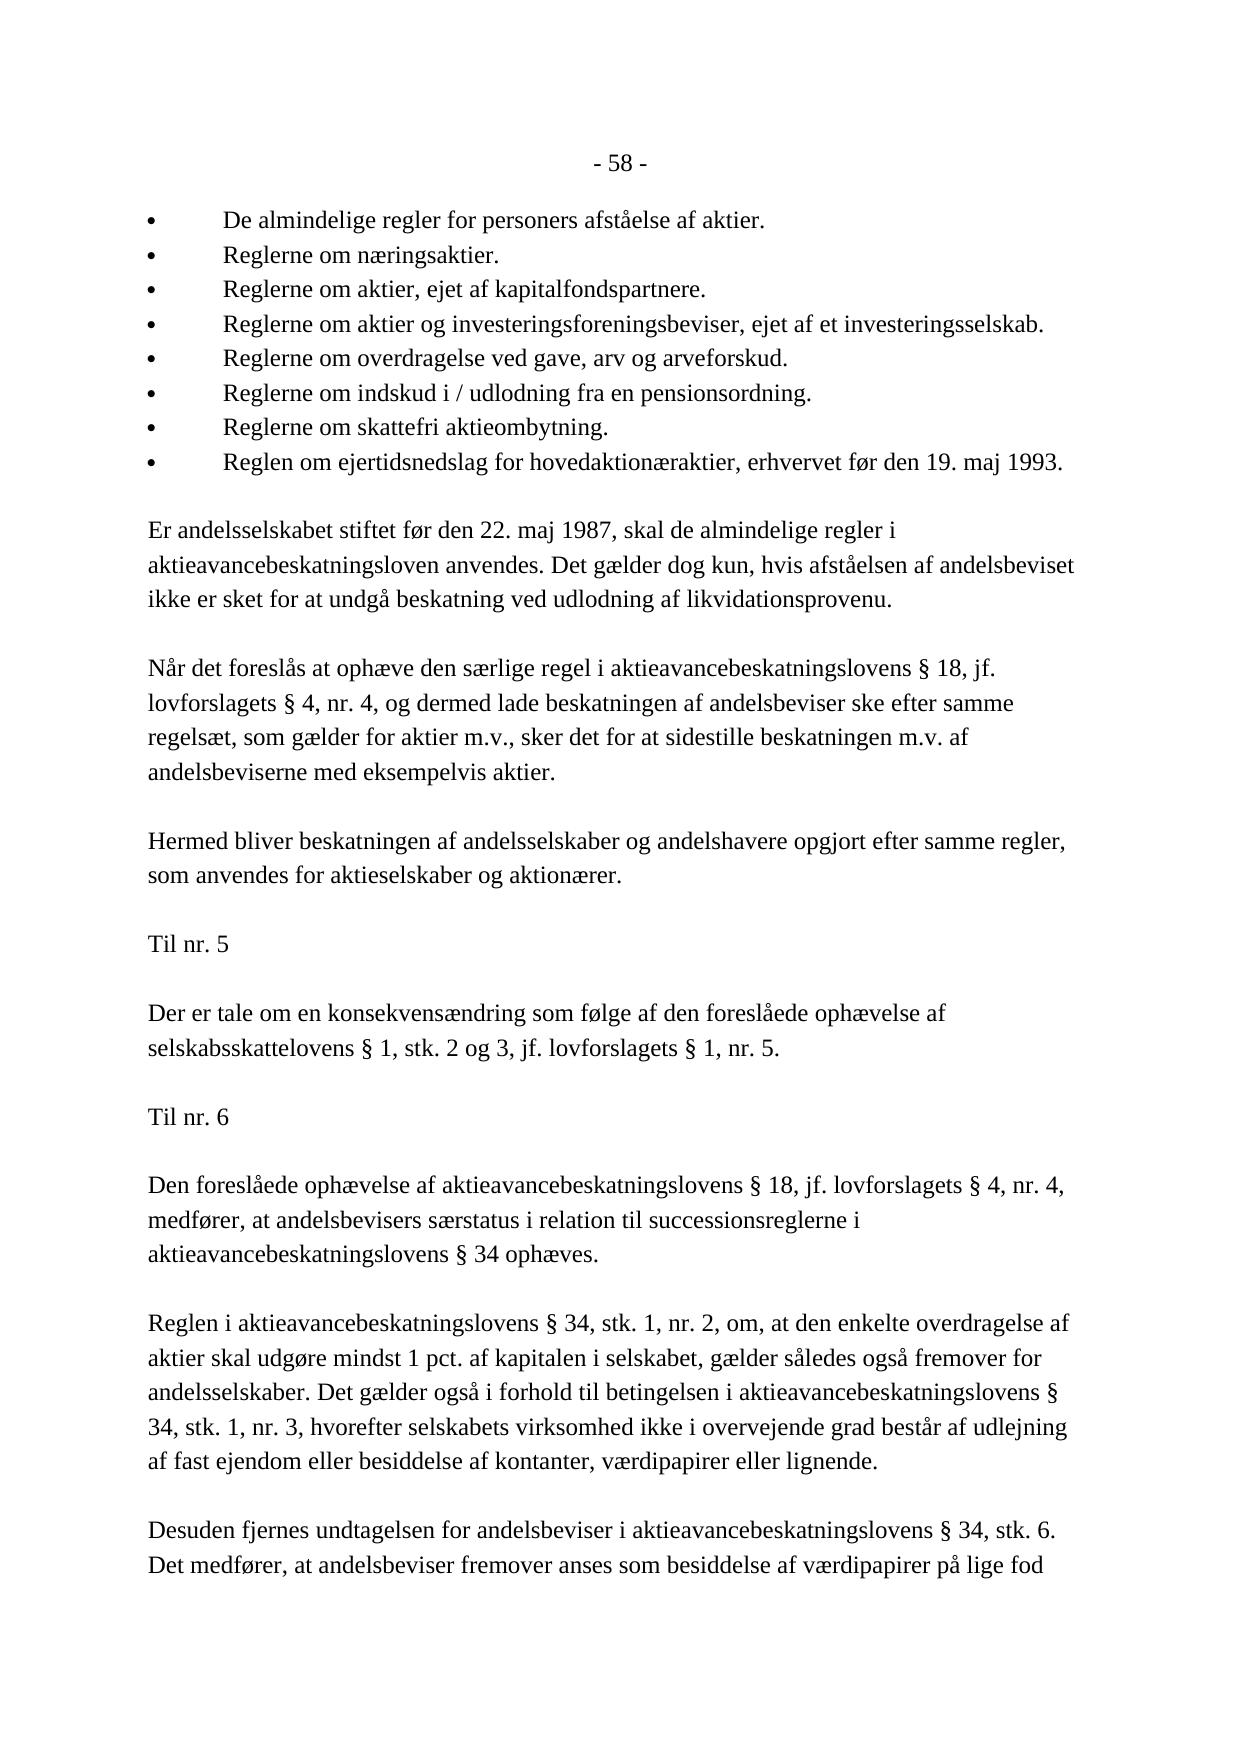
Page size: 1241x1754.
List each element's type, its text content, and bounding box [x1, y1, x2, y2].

list Reglerne om skattefri aktieombytning. [148, 412, 1092, 441]
list Reglerne om indskud i / udlodning fra en pensionsordning. [148, 378, 1092, 406]
text Til nr. 5 [148, 929, 1092, 958]
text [148, 1515, 1092, 1579]
list Reglerne om overdragelse ved gave, arv og arveforskud. [148, 343, 1092, 372]
text Der er tale om en konsekvensændring som følge af den foreslåede ophævelse af selskabsskattelovens § 1, stk. 2 og 3, jf. lovforslagets § 1, nr. 5. [148, 998, 1092, 1061]
text Når det foreslås at ophæve den særlige regel i aktieavancebeskatningslovens § 18, jf. lovforslagets § 4, nr. 4, og dermed lade beskatningen af andelsbeviser ske efter samme regelsæt, som gælder for aktier m.v., sker det for at sidestille beskatningen m.v. af andelsbeviserne med eksempelvis aktier. [148, 653, 1092, 786]
list Reglerne om næringsaktier. [148, 240, 1092, 268]
list Reglerne om aktier og investeringsforeningsbeviser, ejet af et investeringsselskab. [148, 309, 1092, 337]
text Hermed bliver beskatningen af andelsselskaber og andelshavere opgjort efter samme regler, som anvendes for aktieselskaber og aktionærer. [148, 826, 1092, 889]
list Reglerne om aktier, ejet af kapitalfondspartnere. [148, 274, 1092, 303]
text Er andelsselskabet stiftet før den 22. maj 1987, skal de almindelige regler i aktieavancebeskatningsloven anvendes. Det gælder dog kun, hvis afståelsen af andelsbeviset ikke er sket for at undgå beskatning ved udlodning af likvidationsprovenu. [148, 516, 1092, 613]
text Den foreslåede ophævelse af aktieavancebeskatningslovens § 18, jf. lovforslagets § 4, nr. 4, medfører, at andelsbevisers særstatus i relation til successionsreglerne i aktieavancebeskatningslovens § 34 ophæves. [148, 1171, 1092, 1268]
text Reglen i aktieavancebeskatningslovens § 34, stk. 1, nr. 2, om, at den enkelte overdragelse af aktier skal udgøre mindst 1 pct. af kapitalen i selskabet, gælder således også fremover for andelsselskaber. Det gælder også i forhold til betingelsen i aktieavancebeskatningslovens § 34, stk. 1, nr. 3, hvorefter selskabets virksomhed ikke i overvejende grad består af udlejning af fast ejendom eller besiddelse af kontanter, værdipapirer eller lignende. [148, 1308, 1092, 1475]
list Reglen om ejertidsnedslag for hovedaktionæraktier, erhvervet før den 19. maj 1993. [148, 447, 1092, 475]
list De almindelige regler for personers afståelse af aktier. [148, 205, 1092, 234]
text Til nr. 6 [148, 1102, 1092, 1130]
